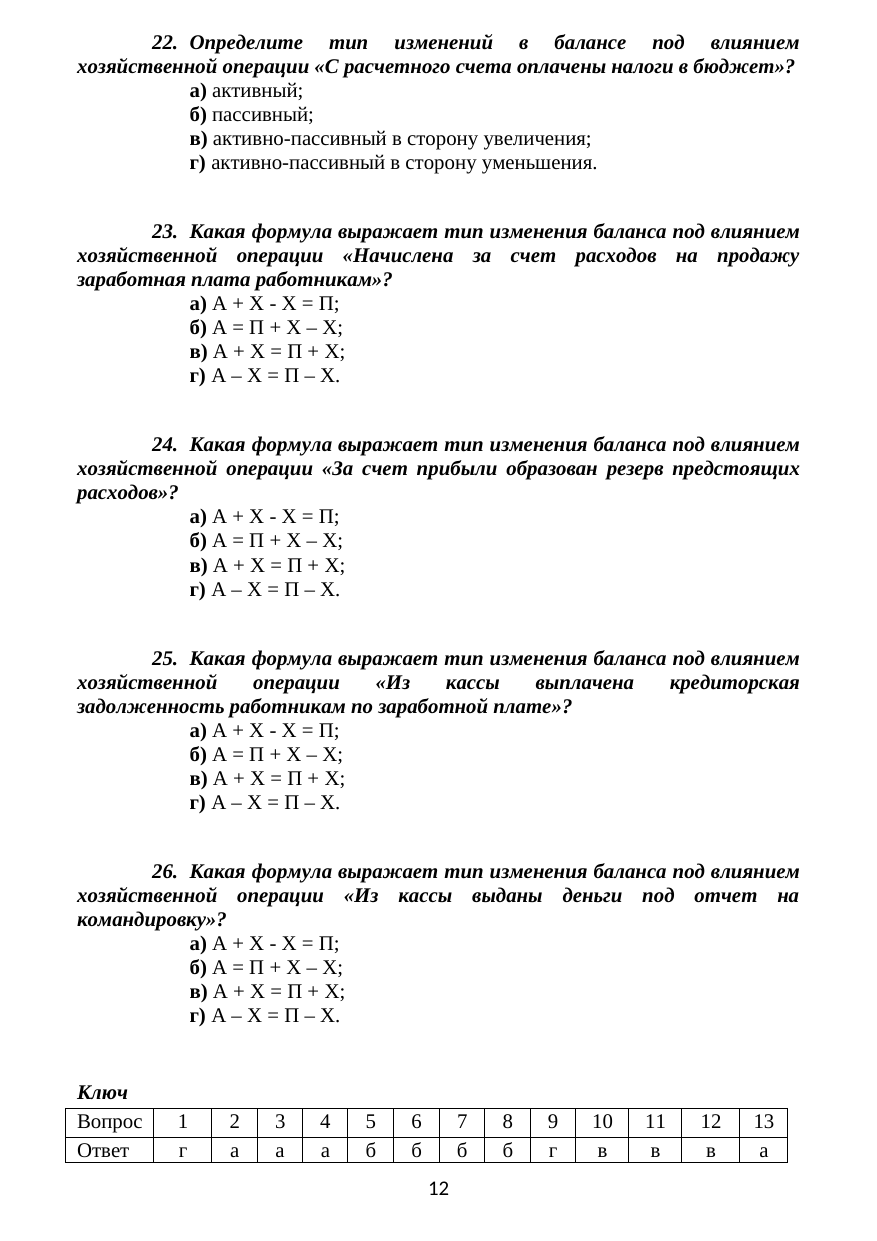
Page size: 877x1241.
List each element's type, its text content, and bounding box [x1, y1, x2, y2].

table_cell а [212, 1138, 257, 1162]
table_cell б [394, 1138, 439, 1162]
table_cell в [682, 1138, 739, 1162]
table_header 7 [440, 1109, 484, 1137]
table_header Вопрос [66, 1109, 153, 1137]
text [77, 126, 800, 150]
table_header 12 [682, 1109, 739, 1137]
table_header 6 [394, 1109, 439, 1137]
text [189, 150, 800, 174]
text б) А = П + Х – Х; [77, 315, 800, 339]
text а) А + Х - Х = П; [77, 718, 800, 742]
table_header 2 [212, 1109, 257, 1137]
table_cell а [258, 1138, 302, 1162]
table_cell а [740, 1138, 787, 1162]
text в) А + Х = П + Х; [77, 339, 800, 363]
table_header 5 [348, 1109, 393, 1137]
table_header 4 [303, 1109, 347, 1137]
list Какая формула выражает тип изменения баланса под влиянием хозяйственной операции «За счет прибыли образован резерв предстоящих расходов»? [77, 432, 800, 504]
table_header 13 [740, 1109, 787, 1137]
text г) А – Х = П – Х. [189, 790, 800, 814]
text а) А + Х - Х = П; [77, 504, 800, 528]
text б) А = П + Х – Х; [77, 955, 800, 979]
table_header 11 [629, 1109, 681, 1137]
text г) А – Х = П – Х. [189, 1003, 800, 1027]
table_cell в [629, 1138, 681, 1162]
text в) А + Х = П + Х; [77, 552, 800, 577]
table_cell г [531, 1138, 575, 1162]
table_cell б [348, 1138, 393, 1162]
table_cell б [485, 1138, 530, 1162]
list Какая формула выражает тип изменения баланса под влиянием хозяйственной операции «Из кассы выданы деньги под отчет на командировку»? [77, 859, 800, 931]
list Какая формула выражает тип изменения баланса под влиянием хозяйственной операции «Начислена за счет расходов на продажу заработная плата работникам»? [77, 219, 800, 291]
text б) пассивный; [77, 102, 800, 126]
table_cell а [303, 1138, 347, 1162]
text б) А = П + Х – Х; [77, 528, 800, 552]
text в) А + Х = П + Х; [77, 979, 800, 1003]
text в) А + Х = П + Х; [77, 766, 800, 790]
table_header 8 [485, 1109, 530, 1137]
table_cell Ответ [66, 1138, 153, 1162]
table_header 1 [154, 1109, 211, 1137]
table_cell б [440, 1138, 484, 1162]
text г) А – Х = П – Х. [189, 363, 800, 387]
table_cell г [154, 1138, 211, 1162]
text а) А + Х - Х = П; [77, 291, 800, 315]
table_header 10 [576, 1109, 628, 1137]
text а) активный; [77, 78, 800, 102]
list Определите тип изменений в балансе под влиянием хозяйственной операции «С расчетного счета оплачены налоги в бюджет»? [77, 29, 800, 78]
table_header 9 [531, 1109, 575, 1137]
text Ключ [77, 1080, 800, 1104]
list Какая формула выражает тип изменения баланса под влиянием хозяйственной операции «Из кассы выплачена кредиторская задолженность работникам по заработной плате»? [77, 646, 800, 718]
table_header 3 [258, 1109, 302, 1137]
text а) А + Х - Х = П; [77, 931, 800, 955]
table_cell в [576, 1138, 628, 1162]
text г) А – Х = П – Х. [189, 577, 800, 601]
text б) А = П + Х – Х; [77, 742, 800, 766]
